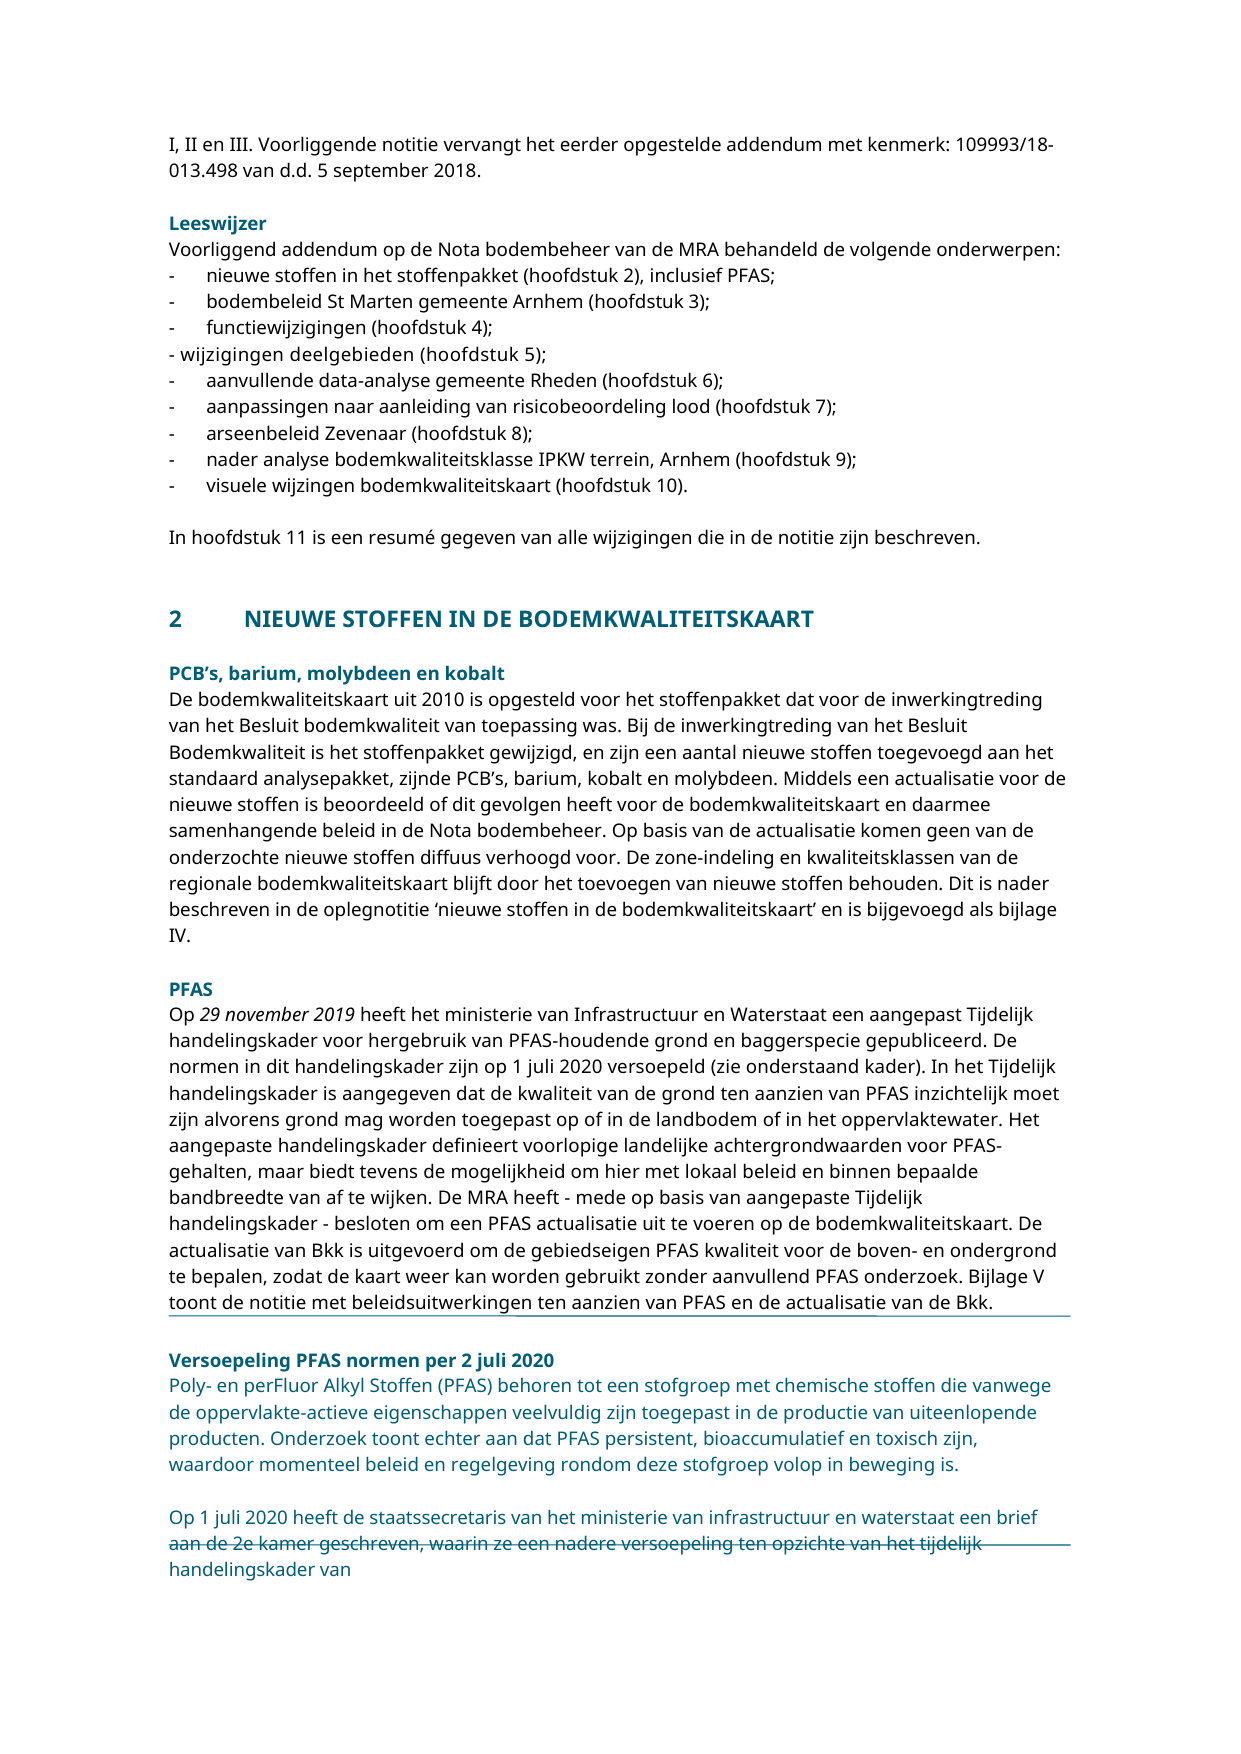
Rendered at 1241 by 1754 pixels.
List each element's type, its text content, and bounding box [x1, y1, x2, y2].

text Poly- en perFluor Alkyl Stoffen (PFAS) behoren tot een stofgroep met chemische stoffen die vanwege de oppervlakte-actieve eigenschappen veelvuldig zijn toegepast in de productie van uiteenlopende producten. Onderzoek toont echter aan dat PFAS persistent, bioaccumulatief en toxisch zijn, waardoor momenteel beleid en regelgeving rondom deze stofgroep volop in beweging is. [168, 1372, 1055, 1477]
text PCB’s, barium, molybdeen en kobalt [168, 662, 1070, 686]
text handelingskader voor hergebruik van PFAS-houdende grond en baggerspecie gepubliceerd. De normen in dit handelingskader zijn op 1 juli 2020 versoepeld (zie onderstaand kader). In het Tijdelijk handelingskader is aangegeven dat de kwaliteit van de grond ten aanzien van PFAS inzichtelijk moet zijn alvorens grond mag worden toegepast op of in de landbodem of in het oppervlaktewater. Het aangepaste handelingskader definieert voorlopige landelijke achtergrondwaarden voor PFAS-gehalten, maar biedt tevens de mogelijkheid om hier met lokaal beleid en binnen bepaalde bandbreedte van af te wijken. De MRA heeft - mede op basis van aangepaste Tijdelijk handelingskader - besloten om een PFAS actualisatie uit te voeren op de bodemkwaliteitskaart. De actualisatie van Bkk is uitgevoerd om de gebiedseigen PFAS kwaliteit voor de boven- en ondergrond te bepalen, zodat de kaart weer kan worden gebruikt zonder aanvullend PFAS onderzoek. Bijlage V toont de notitie met beleidsuitwerkingen ten aanzien van PFAS en de actualisatie van de Bkk. [168, 1027, 1070, 1314]
text - visuele wijzingen bodemkwaliteitskaart (hoofdstuk 10). [168, 471, 1070, 497]
text - wijzigingen deelgebieden (hoofdstuk 5); [168, 340, 1070, 366]
text I, II en III. Voorliggende notitie vervangt het eerder opgestelde addendum met kenmerk: 109993/18-013.498 van d.d. 5 september 2018. [168, 130, 1063, 182]
text Op 1 juli 2020 heeft de staatssecretaris van het ministerie van infrastructuur en waterstaat een brief aan de 2e kamer geschreven, waarin ze een nadere versoepeling ten opzichte van het tijdelijk handelingskader van [168, 1503, 1055, 1544]
text Op 29 november 2019 heeft het ministerie van Infrastructuur en Waterstaat een aangepast Tijdelijk [168, 1001, 1070, 1027]
text De bodemkwaliteitskaart uit 2010 is opgesteld voor het stoffenpakket dat voor de inwerkingtreding van het Besluit bodemkwaliteit van toepassing was. Bij de inwerkingtreding van het Besluit Bodemkwaliteit is het stoffenpakket gewijzigd, en zijn een aantal nieuwe stoffen toegevoegd aan het standaard analysepakket, zijnde PCB’s, barium, kobalt en molybdeen. Middels een actualisatie voor de nieuwe stoffen is beoordeeld of dit gevolgen heeft voor de bodemkwaliteitskaart en daarmee samenhangende beleid in de Nota bodembeheer. Op basis van de actualisatie komen geen van de onderzochte nieuwe stoffen diffuus verhoogd voor. De zone-indeling en kwaliteitsklassen van de regionale bodemkwaliteitskaart blijft door het toevoegen van nieuwe stoffen behouden. Dit is nader beschreven in de oplegnotitie ‘nieuwe stoffen in de bodemkwaliteitskaart’ en is bijgevoegd als bijlage IV. [168, 686, 1070, 948]
text - functiewijzigingen (hoofdstuk 4); [168, 314, 1070, 340]
text Voorliggend addendum op de Nota bodembeheer van de MRA behandeld de volgende onderwerpen: [168, 235, 1070, 261]
picture [821, 1543, 829, 1550]
picture [289, 1544, 296, 1550]
text - arseenbeleid Zevenaar (hoofdstuk 8); [168, 421, 1070, 445]
text - nieuwe stoffen in het stoffenpakket (hoofdstuk 2), inclusief PFAS; [168, 261, 1070, 287]
text 2 NIEUWE STOFFEN IN DE BODEMKWALITEITSKAART [168, 603, 1070, 633]
text - nader analyse bodemkwaliteitsklasse IPKW terrein, Arnhem (hoofdstuk 9); [168, 445, 1070, 471]
text Op 1 juli 2020 heeft de staatssecretaris van het ministerie van infrastructuur en waterstaat een brief aan de 2e kamer geschreven, waarin ze een nadere versoepeling ten opzichte van het tijdelijk handelingskader van [168, 1546, 1055, 1582]
text - aanvullende data-analyse gemeente Rheden (hoofdstuk 6); [168, 366, 1070, 392]
text PFAS [168, 977, 1070, 1001]
text - bodembeleid St Marten gemeente Arnhem (hoofdstuk 3); [168, 288, 1070, 314]
text Versoepeling PFAS normen per 2 juli 2020 [168, 1348, 1070, 1372]
picture [912, 1542, 927, 1547]
text Leeswijzer [168, 211, 1070, 235]
text - aanpassingen naar aanleiding van risicobeoordeling lood (hoofdstuk 7); [168, 393, 1070, 419]
text In hoofdstuk 11 is een resumé gegeven van alle wijzigingen die in de notitie zijn beschreven. [168, 524, 1070, 550]
